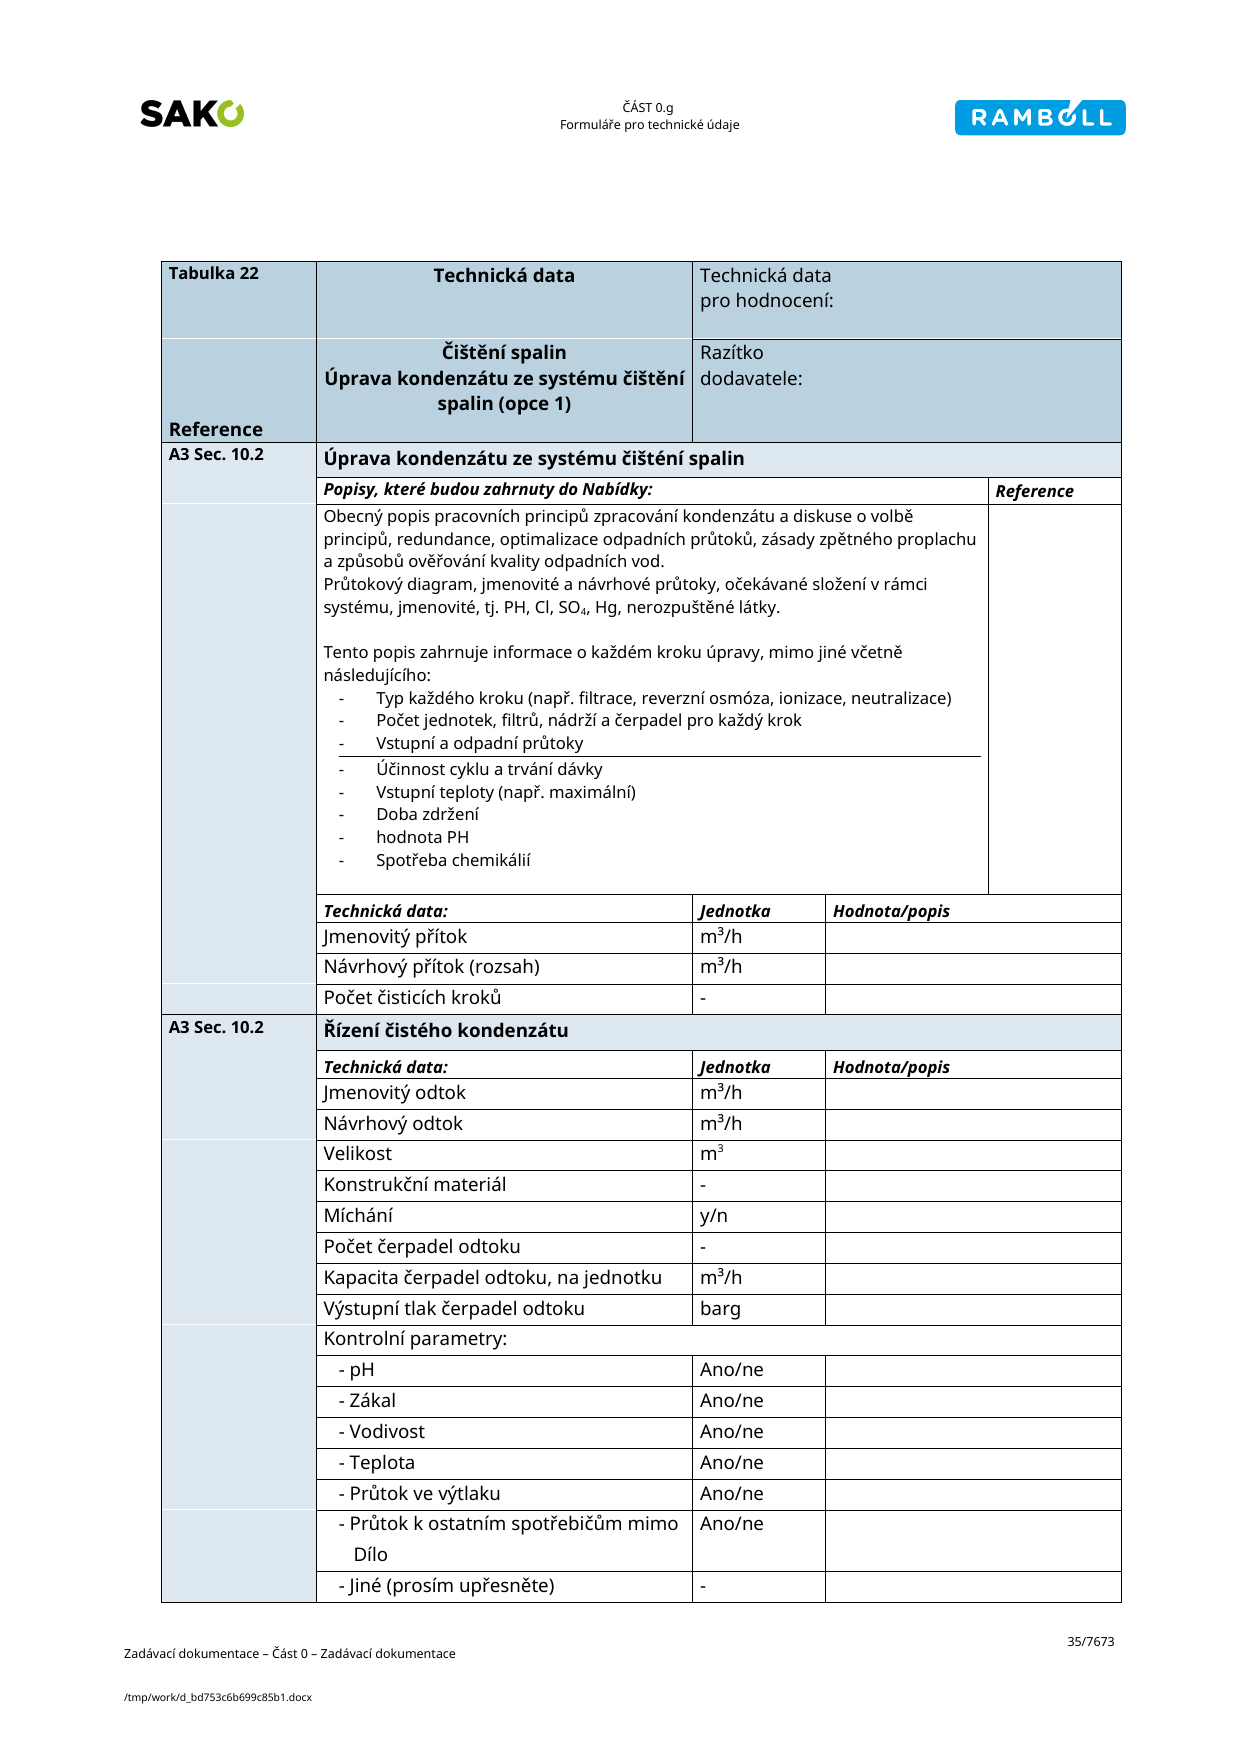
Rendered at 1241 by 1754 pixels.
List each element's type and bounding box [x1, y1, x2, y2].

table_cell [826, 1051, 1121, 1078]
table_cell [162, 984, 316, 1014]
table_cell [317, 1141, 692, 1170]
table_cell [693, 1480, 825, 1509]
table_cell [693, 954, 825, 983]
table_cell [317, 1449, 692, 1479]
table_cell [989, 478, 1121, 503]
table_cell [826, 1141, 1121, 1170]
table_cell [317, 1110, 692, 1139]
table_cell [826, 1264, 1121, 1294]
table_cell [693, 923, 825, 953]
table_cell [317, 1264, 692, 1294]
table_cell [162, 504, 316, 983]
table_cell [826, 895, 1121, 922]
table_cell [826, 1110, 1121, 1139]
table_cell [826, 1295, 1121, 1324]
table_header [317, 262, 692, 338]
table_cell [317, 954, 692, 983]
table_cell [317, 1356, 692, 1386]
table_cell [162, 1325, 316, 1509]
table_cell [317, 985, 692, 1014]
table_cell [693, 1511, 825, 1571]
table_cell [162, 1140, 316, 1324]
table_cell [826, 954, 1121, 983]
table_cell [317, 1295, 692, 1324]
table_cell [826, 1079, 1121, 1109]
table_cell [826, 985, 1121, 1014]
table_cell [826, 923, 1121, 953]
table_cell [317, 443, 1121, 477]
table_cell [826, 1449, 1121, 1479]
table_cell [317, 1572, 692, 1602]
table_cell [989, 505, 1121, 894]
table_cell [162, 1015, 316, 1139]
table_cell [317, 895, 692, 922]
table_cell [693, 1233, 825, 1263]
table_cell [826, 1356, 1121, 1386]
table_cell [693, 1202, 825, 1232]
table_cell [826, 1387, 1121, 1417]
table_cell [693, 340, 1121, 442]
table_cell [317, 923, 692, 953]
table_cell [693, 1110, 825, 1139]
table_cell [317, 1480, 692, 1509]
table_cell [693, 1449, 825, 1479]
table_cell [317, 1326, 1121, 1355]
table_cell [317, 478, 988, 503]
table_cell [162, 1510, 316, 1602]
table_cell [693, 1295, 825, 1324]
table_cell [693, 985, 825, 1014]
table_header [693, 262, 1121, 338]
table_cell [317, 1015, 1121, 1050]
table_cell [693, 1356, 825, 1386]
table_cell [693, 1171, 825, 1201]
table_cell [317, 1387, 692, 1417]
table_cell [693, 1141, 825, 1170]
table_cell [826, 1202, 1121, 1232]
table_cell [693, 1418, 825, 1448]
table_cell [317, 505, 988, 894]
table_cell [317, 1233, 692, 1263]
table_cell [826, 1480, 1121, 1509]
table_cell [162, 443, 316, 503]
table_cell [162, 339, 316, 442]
picture [140, 100, 244, 127]
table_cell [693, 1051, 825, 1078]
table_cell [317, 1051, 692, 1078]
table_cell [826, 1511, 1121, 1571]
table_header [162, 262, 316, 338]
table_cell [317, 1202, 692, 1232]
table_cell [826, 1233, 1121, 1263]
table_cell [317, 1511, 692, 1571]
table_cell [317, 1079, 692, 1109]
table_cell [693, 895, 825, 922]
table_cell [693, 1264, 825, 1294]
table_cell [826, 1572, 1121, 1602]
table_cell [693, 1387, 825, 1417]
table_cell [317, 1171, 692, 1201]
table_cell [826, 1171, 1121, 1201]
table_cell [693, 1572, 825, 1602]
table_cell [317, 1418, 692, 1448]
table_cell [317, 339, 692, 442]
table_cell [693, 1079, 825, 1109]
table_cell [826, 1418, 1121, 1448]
